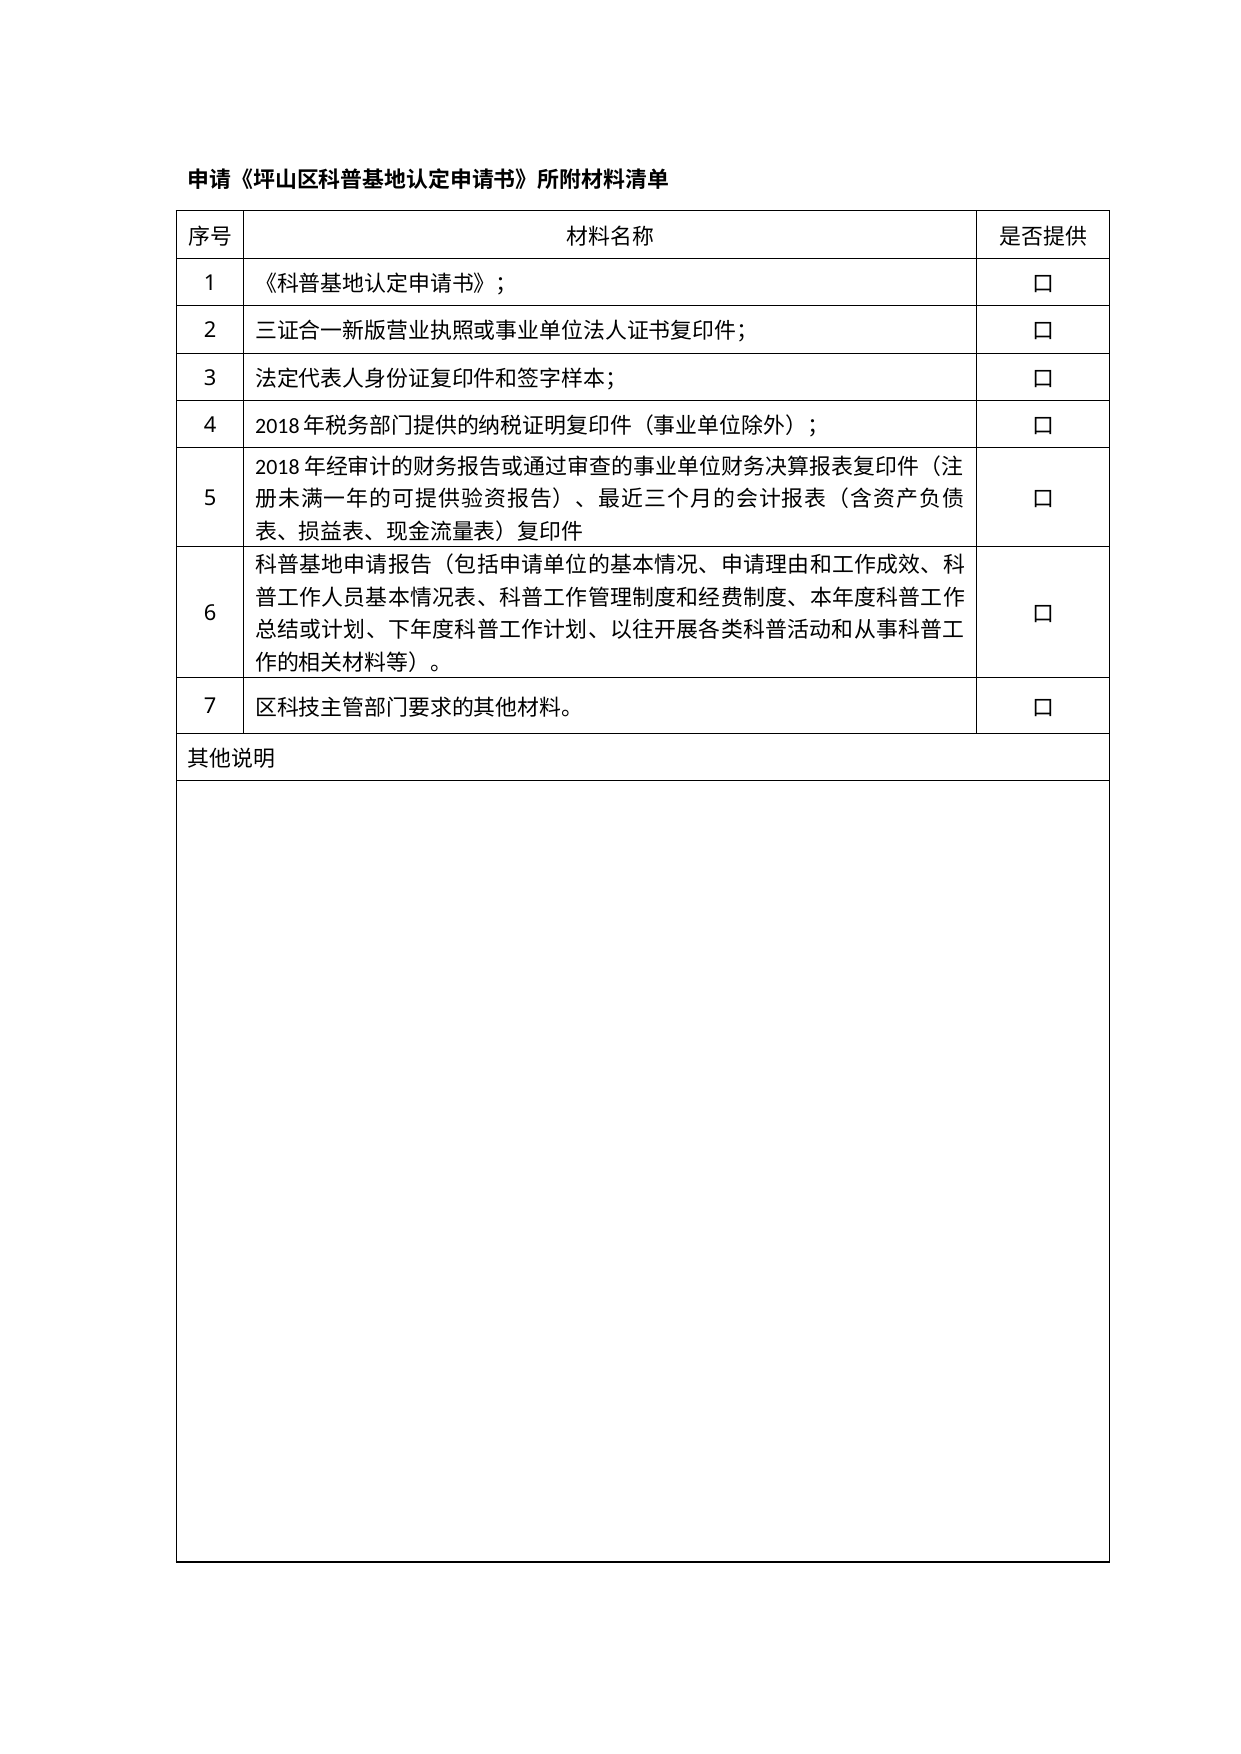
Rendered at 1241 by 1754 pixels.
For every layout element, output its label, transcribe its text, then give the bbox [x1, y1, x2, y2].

table_cell 4 [177, 401, 243, 447]
table_cell 1 [177, 259, 243, 305]
table_cell 科普基地申请报告（包括申请单位的基本情况、申请理由和工作成效、科普工作人员基本情况表、科普工作管理制度和经费制度、本年度科普工作总结或计划、下年度科普工作计划、以往开展各类科普活动和从事科普工作的相关材料等）。 [244, 547, 976, 677]
table_cell 《科普基地认定申请书》； [244, 259, 976, 305]
table_cell 口 [977, 259, 1109, 305]
table_cell 2018年税务部门提供的纳税证明复印件（事业单位除外）； [244, 401, 976, 447]
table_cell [177, 781, 1109, 1561]
table_header 材料名称 [244, 211, 976, 258]
table_header 是否提供 [977, 211, 1109, 258]
table_cell 口 [977, 678, 1109, 733]
text 申请《坪山区科普基地认定申请书》所附材料清单 [187, 162, 1053, 194]
table_cell 2018年经审计的财务报告或通过审查的事业单位财务决算报表复印件（注册未满一年的可提供验资报告）、最近三个月的会计报表（含资产负债表、损益表、现金流量表）复印件 [244, 448, 976, 546]
table_cell 三证合一新版营业执照或事业单位法人证书复印件； [244, 306, 976, 352]
table_cell 5 [177, 448, 243, 546]
table_cell 其他说明 [177, 734, 1109, 780]
table_cell 7 [177, 678, 243, 733]
table_cell 口 [977, 306, 1109, 352]
table_cell 3 [177, 354, 243, 400]
table_cell 口 [977, 448, 1109, 546]
table_header 序号 [177, 211, 243, 258]
table_cell 6 [177, 547, 243, 677]
table_cell 口 [977, 547, 1109, 677]
table_cell 口 [977, 401, 1109, 447]
table_cell 区科技主管部门要求的其他材料。 [244, 678, 976, 733]
table_cell 法定代表人身份证复印件和签字样本； [244, 354, 976, 400]
table_cell 2 [177, 306, 243, 352]
table_cell 口 [977, 354, 1109, 400]
